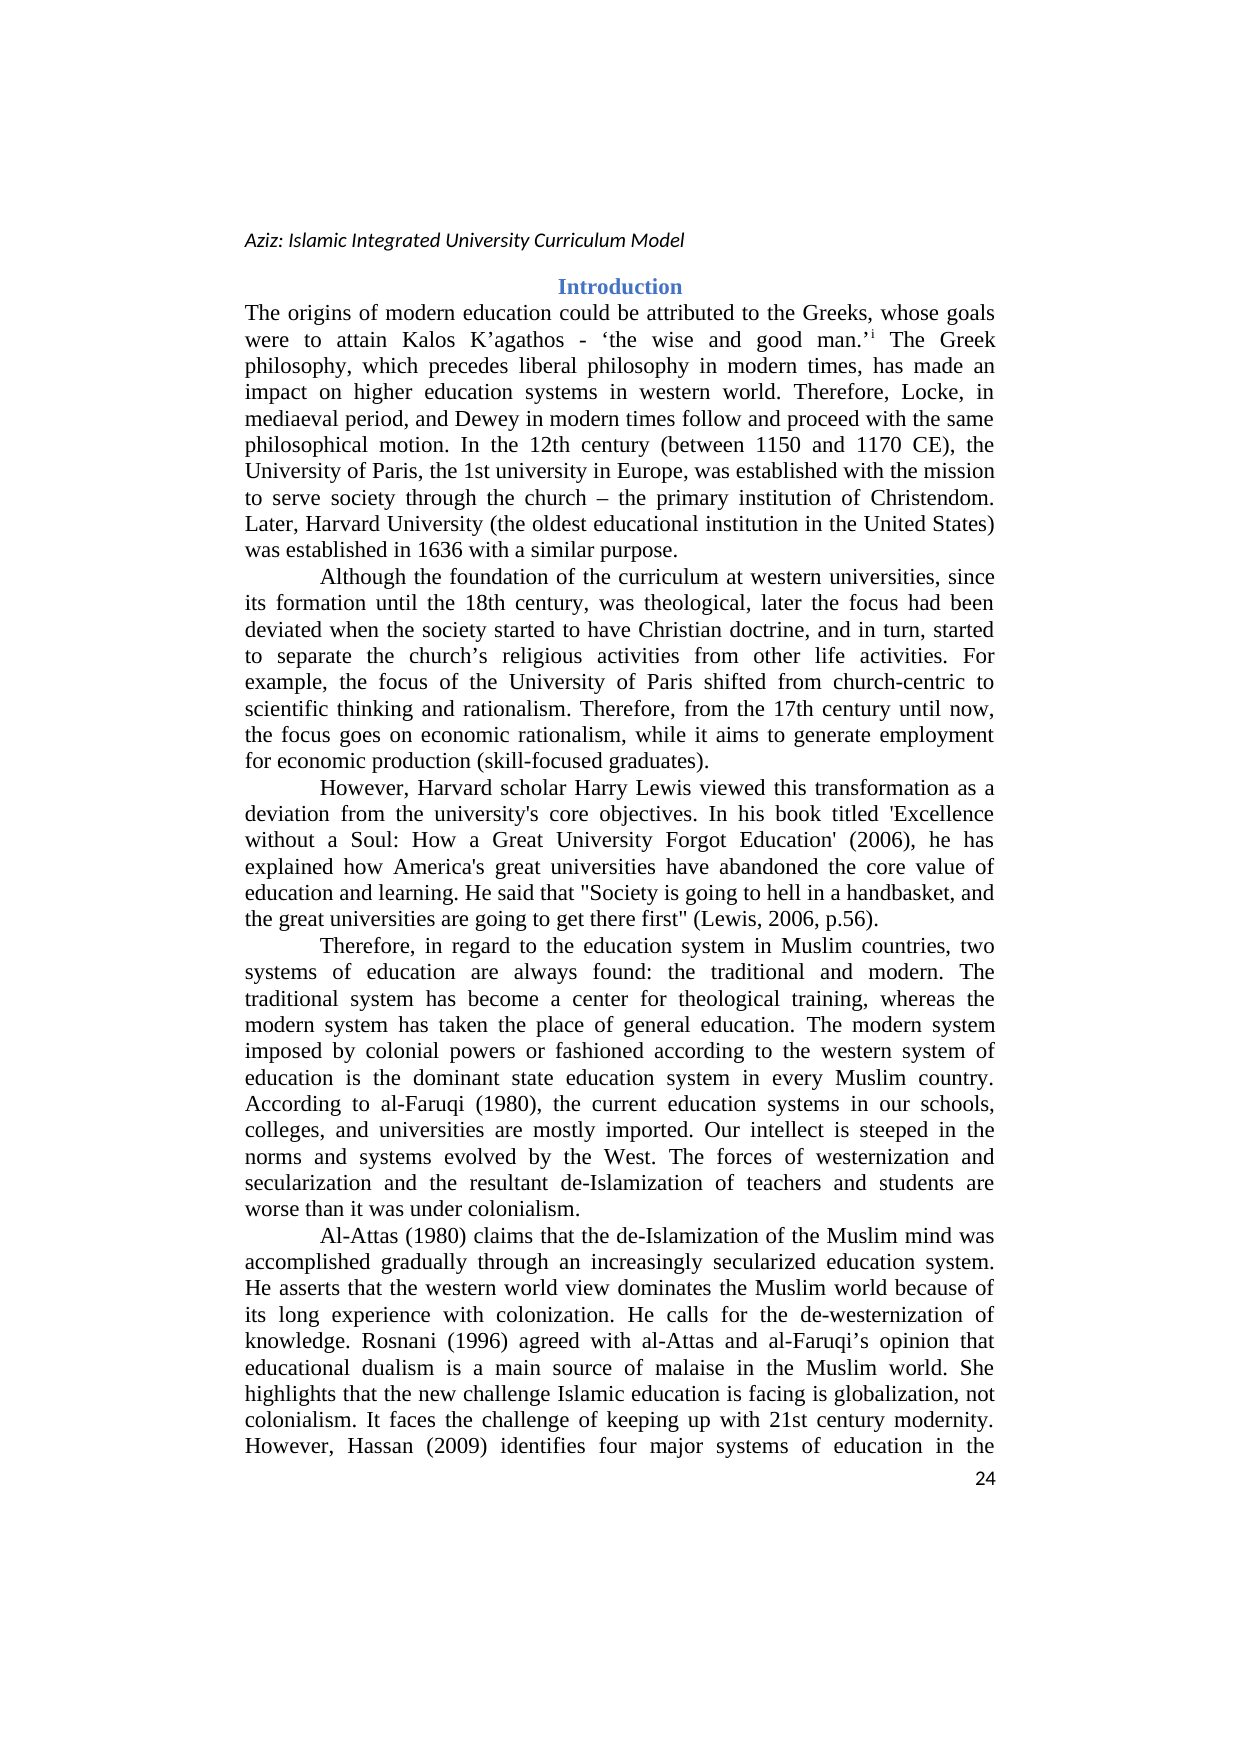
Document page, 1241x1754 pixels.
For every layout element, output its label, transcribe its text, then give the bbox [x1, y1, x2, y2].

text The origins of modern education could be attributed to the Greeks, whose goals were to attain Kalos K’agathos - ‘the wise and good man.’ The Greek philosophy, which precedes liberal philosophy in modern times, has made an impact on higher education systems in western world. Therefore, Locke, in mediaeval period, and Dewey in modern times follow and proceed with the same philosophical motion. In the 12th century (between 1150 and 1170 CE), the University of Paris, the 1st university in Europe, was established with the mission to serve society through the church – the primary institution of Christendom. Later, Harvard University (the oldest educational institution in the United States) was established in 1636 with a similar purpose. [244, 299, 996, 563]
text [244, 1222, 996, 1459]
text Although the foundation of the curriculum at western universities, since its formation until the 18th century, was theological, later the focus had been deviated when the society started to have Christian doctrine, and in turn, started to separate the church’s religious activities from other life activities. For example, the focus of the University of Paris shifted from church-centric to scientific thinking and rationalism. Therefore, from the 17th century until now, the focus goes on economic rationalism, while it aims to generate employment for economic production (skill-focused graduates). [244, 563, 996, 774]
text Introduction [244, 273, 996, 299]
text However, Harvard scholar Harry Lewis viewed this transformation as a deviation from the university's core objectives. In his book titled 'Excellence without a Soul: How a Great University Forgot Education' (2006), he has explained how America's great universities have abandoned the core value of education and learning. He said that "Society is going to hell in a handbasket, and the great universities are going to get there first" (Lewis, 2006, p.56). [244, 774, 996, 932]
text Therefore, in regard to the education system in Muslim countries, two systems of education are always found: the traditional and modern. The traditional system has become a center for theological training, whereas the modern system has taken the place of general education. The modern system imposed by colonial powers or fashioned according to the western system of education is the dominant state education system in every Muslim country. According to al-Faruqi (1980), the current education systems in our schools, colleges, and universities are mostly imported. Our intellect is steeped in the norms and systems evolved by the West. The forces of westernization and secularization and the resultant de-Islamization of teachers and students are worse than it was under colonialism. [244, 932, 996, 1222]
